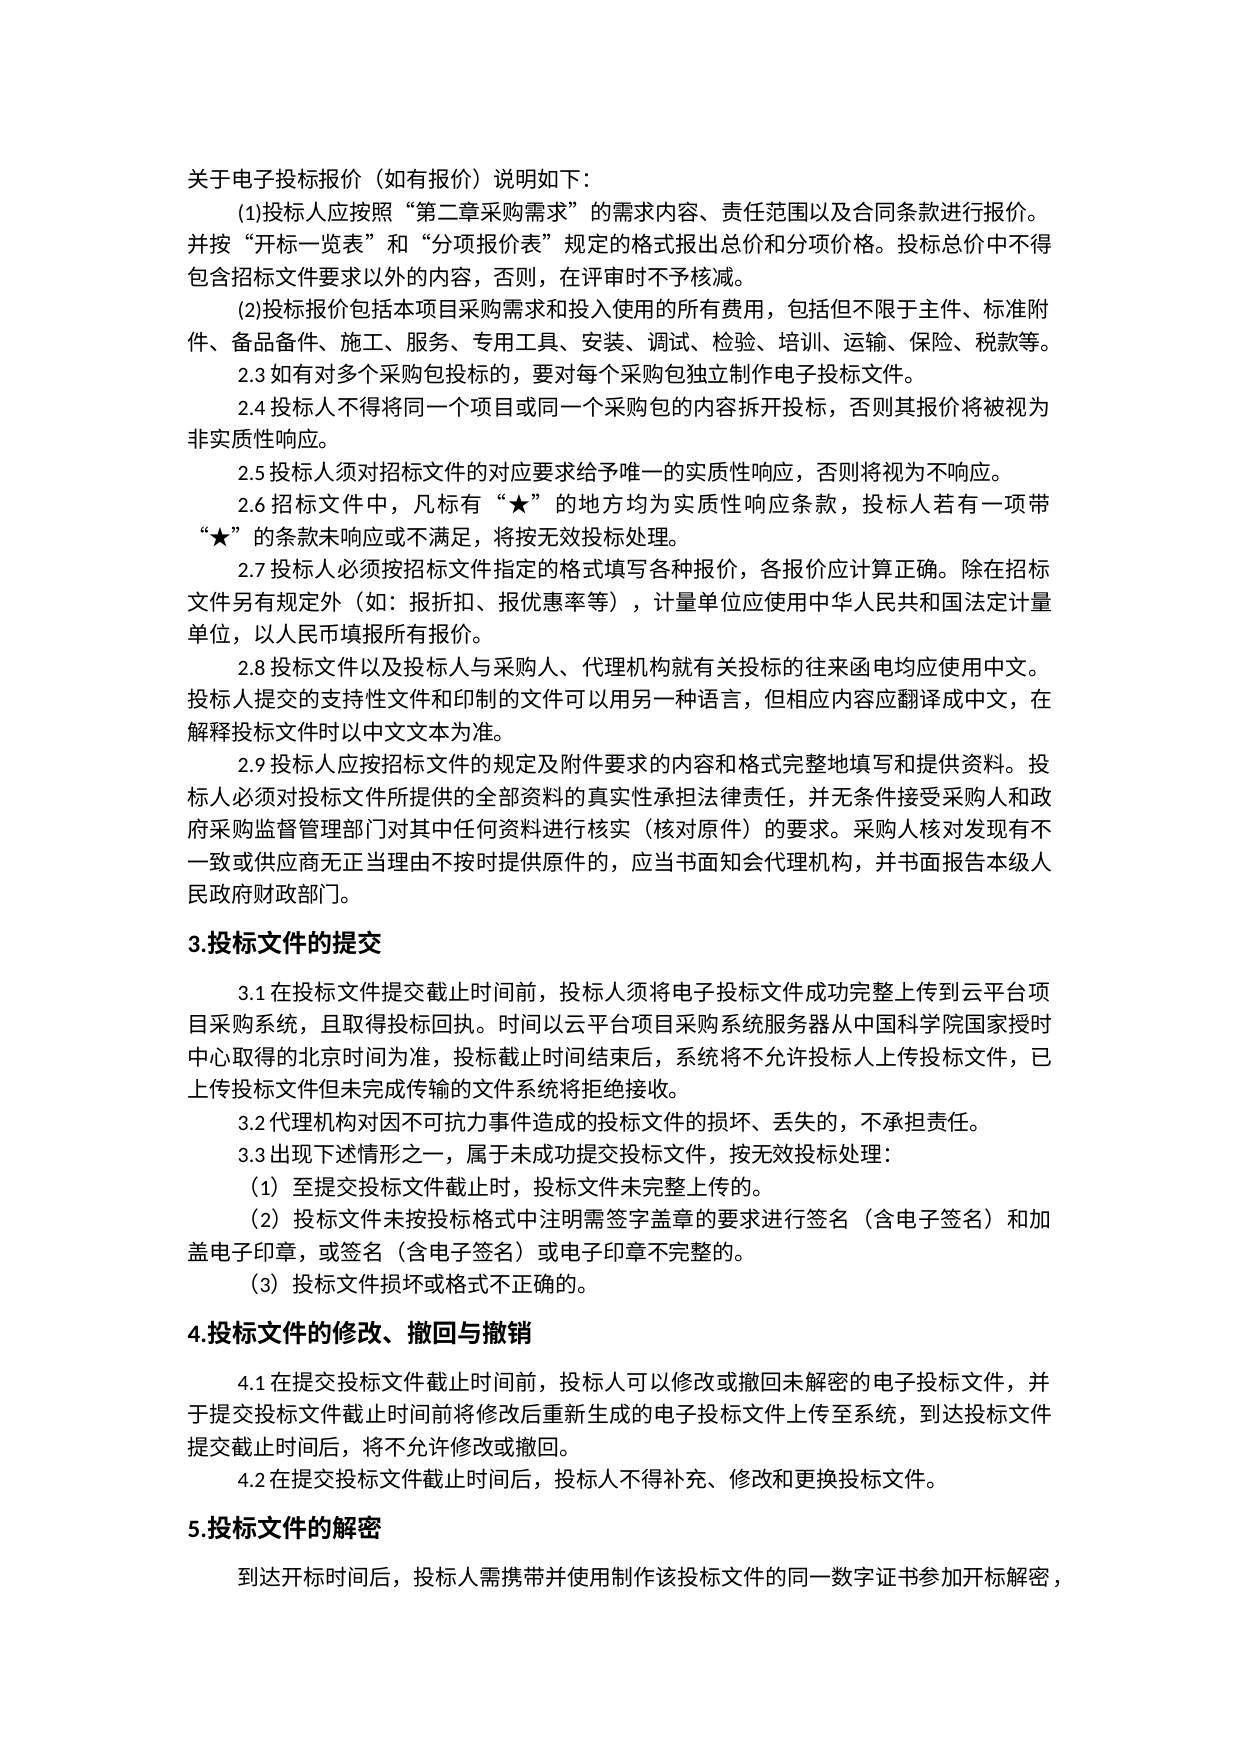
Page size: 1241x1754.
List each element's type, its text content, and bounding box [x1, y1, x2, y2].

text 4.2在提交投标文件截止时间后，投标人不得补充、修改和更换投标文件。 [187, 1462, 1053, 1494]
text 3.3出现下述情形之一，属于未成功提交投标文件，按无效投标处理： [187, 1137, 1053, 1169]
text （2）投标文件未按投标格式中注明需签字盖章的要求进行签名（含电子签名）和加盖电子印章，或签名（含电子签名）或电子印章不完整的。 [187, 1202, 1053, 1267]
text 4.投标文件的修改、撤回与撤销 [187, 1299, 1053, 1364]
text （1）至提交投标文件截止时，投标文件未完整上传的。 [187, 1169, 1053, 1202]
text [187, 162, 1053, 194]
text 2.4投标人不得将同一个项目或同一个采购包的内容拆开投标，否则其报价将被视为非实质性响应。 [187, 389, 1053, 454]
text (2)投标报价包括本项目采购需求和投入使用的所有费用，包括但不限于主件、标准附件、备品备件、施工、服务、专用工具、安装、调试、检验、培训、运输、保险、税款等。 [187, 292, 1053, 357]
text (1)投标人应按照“第二章采购需求”的需求内容、责任范围以及合同条款进行报价。并按“开标一览表”和“分项报价表”规定的格式报出总价和分项价格。投标总价中不得包含招标文件要求以外的内容，否则，在评审时不予核减。 [187, 194, 1053, 292]
text 2.7投标人必须按招标文件指定的格式填写各种报价，各报价应计算正确。除在招标文件另有规定外（如：报折扣、报优惠率等），计量单位应使用中华人民共和国法定计量单位，以人民币填报所有报价。 [187, 552, 1053, 649]
text （3）投标文件损坏或格式不正确的。 [187, 1267, 1053, 1299]
text 3.1在投标文件提交截止时间前，投标人须将电子投标文件成功完整上传到云平台项目采购系统，且取得投标回执。时间以云平台项目采购系统服务器从中国科学院国家授时中心取得的北京时间为准，投标截止时间结束后，系统将不允许投标人上传投标文件，已上传投标文件但未完成传输的文件系统将拒绝接收。 [187, 974, 1053, 1104]
text 4.1在提交投标文件截止时间前，投标人可以修改或撤回未解密的电子投标文件，并于提交投标文件截止时间前将修改后重新生成的电子投标文件上传至系统，到达投标文件提交截止时间后，将不允许修改或撤回。 [187, 1364, 1053, 1462]
text 2.8投标文件以及投标人与采购人、代理机构就有关投标的往来函电均应使用中文。投标人提交的支持性文件和印制的文件可以用另一种语言，但相应内容应翻译成中文，在解释投标文件时以中文文本为准。 [187, 649, 1053, 747]
text 2.6招标文件中，凡标有“★”的地方均为实质性响应条款，投标人若有一项带“★”的条款未响应或不满足，将按无效投标处理。 [187, 487, 1053, 552]
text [187, 1559, 1053, 1592]
text 2.5投标人须对招标文件的对应要求给予唯一的实质性响应，否则将视为不响应。 [187, 454, 1053, 487]
text 3.2代理机构对因不可抗力事件造成的投标文件的损坏、丢失的，不承担责任。 [187, 1104, 1053, 1137]
text 3.投标文件的提交 [187, 909, 1053, 974]
text 2.3 如有对多个采购包投标的，要对每个采购包独立制作电子投标文件。 [187, 357, 1053, 389]
text 5.投标文件的解密 [187, 1494, 1053, 1559]
text 2.9投标人应按招标文件的规定及附件要求的内容和格式完整地填写和提供资料。投标人必须对投标文件所提供的全部资料的真实性承担法律责任，并无条件接受采购人和政府采购监督管理部门对其中任何资料进行核实（核对原件）的要求。采购人核对发现有不一致或供应商无正当理由不按时提供原件的，应当书面知会代理机构，并书面报告本级人民政府财政部门。 [187, 747, 1053, 909]
